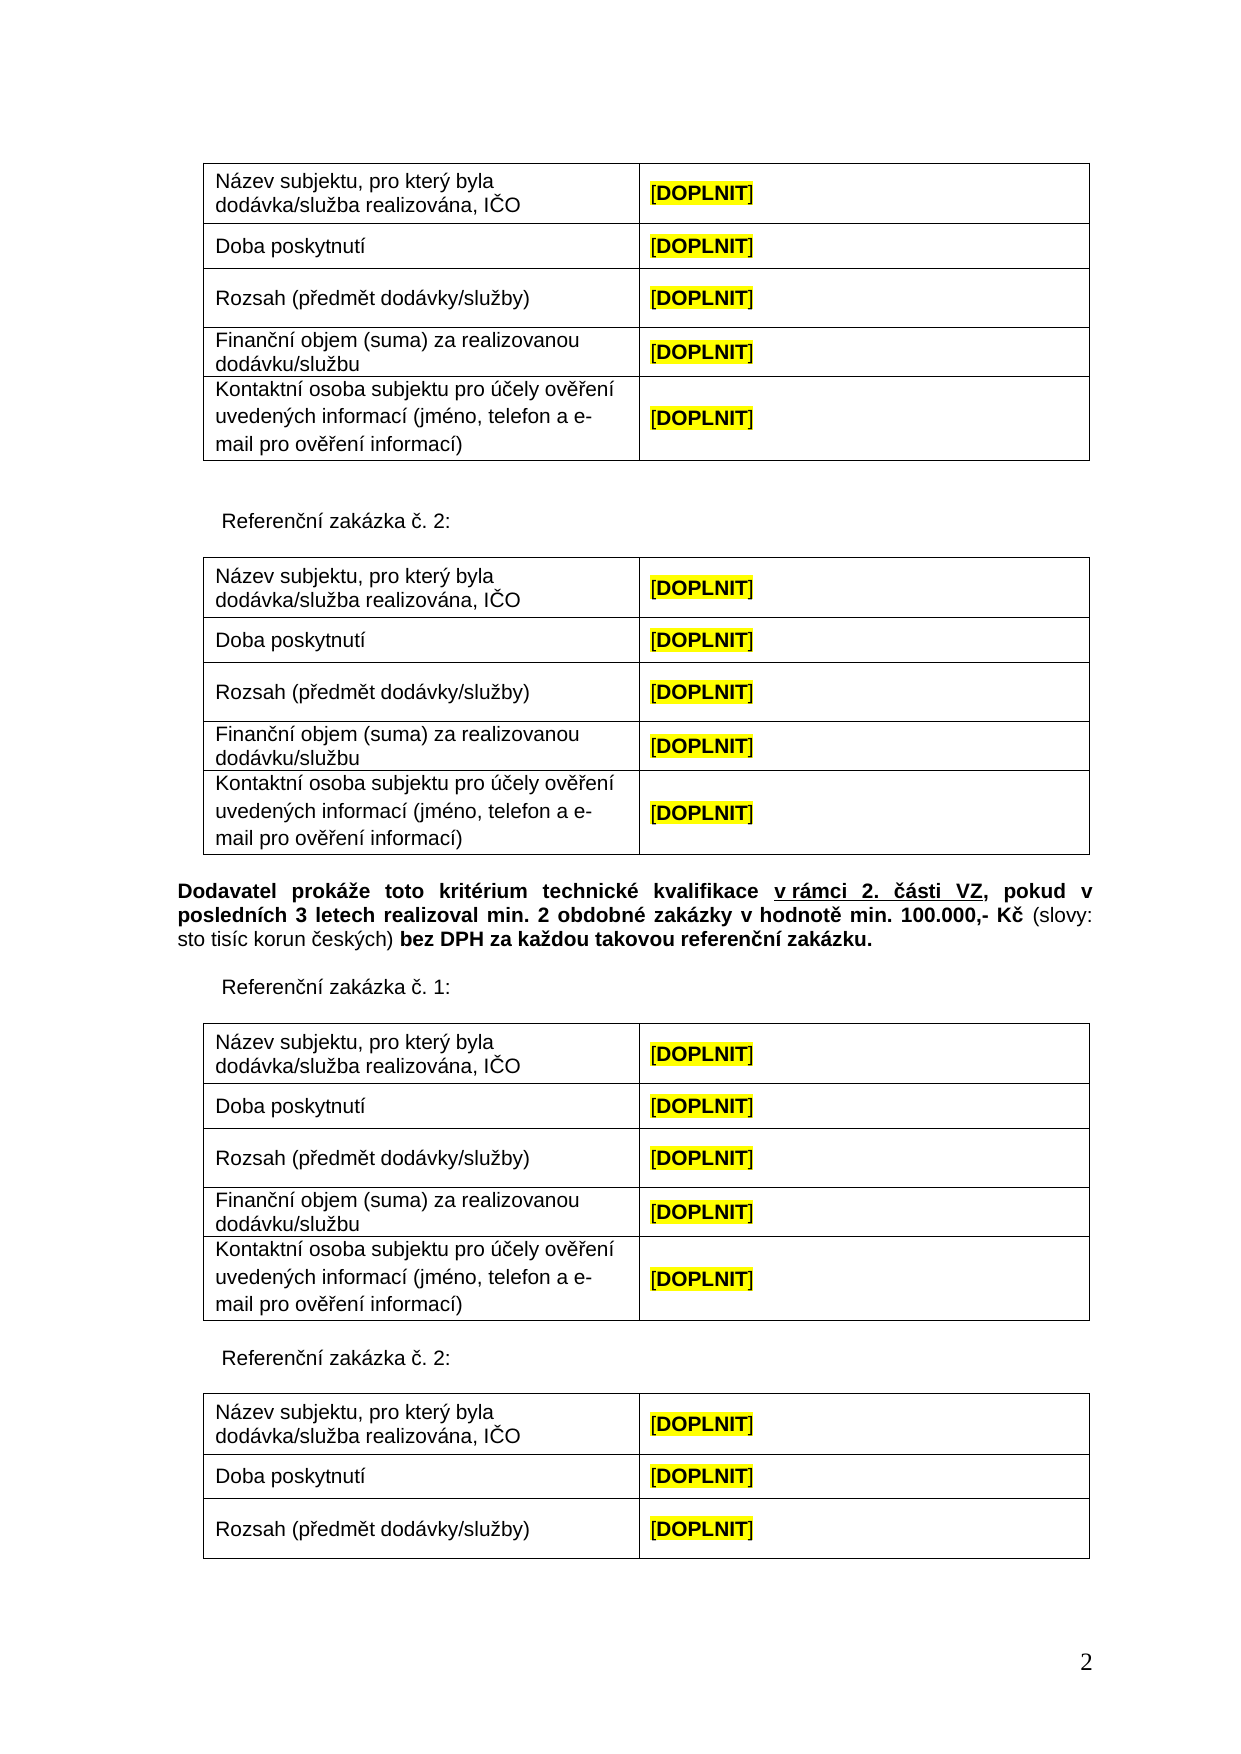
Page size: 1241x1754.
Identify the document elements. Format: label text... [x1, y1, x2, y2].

table_cell [DOPLNIT] [640, 722, 1089, 770]
table_header Název subjektu, pro který byla dodávka/služba realizována, IČO [204, 1394, 639, 1453]
table_cell Finanční objem (suma) za realizovanou dodávku/službu [204, 1188, 639, 1236]
table_cell Rozsah (předmět dodávky/služby) [204, 269, 639, 327]
table_header Název subjektu, pro který byla dodávka/služba realizována, IČO [204, 1024, 639, 1083]
table_cell Kontaktní osoba subjektu pro účely ověření uvedených informací (jméno, telefon a e-mail pro ověření informací) [204, 771, 639, 854]
table_cell Kontaktní osoba subjektu pro účely ověření uvedených informací (jméno, telefon a e-mail pro ověření informací) [204, 1237, 639, 1320]
table_cell [DOPLNIT] [640, 224, 1089, 268]
table_cell Doba poskytnutí [204, 224, 639, 268]
table_header [DOPLNIT] [640, 1394, 1089, 1453]
table_cell Kontaktní osoba subjektu pro účely ověření uvedených informací (jméno, telefon a e-mail pro ověření informací) [204, 377, 639, 460]
table_cell Doba poskytnutí [204, 618, 639, 662]
table_cell [DOPLNIT] [640, 1188, 1089, 1236]
table_cell [DOPLNIT] [640, 1237, 1089, 1320]
table_cell Rozsah (předmět dodávky/služby) [204, 663, 639, 721]
list Referenční zakázka č. 2: [221, 509, 1092, 533]
table_cell Rozsah (předmět dodávky/služby) [204, 1129, 639, 1187]
table_header Název subjektu, pro který byla dodávka/služba realizována, IČO [204, 164, 639, 223]
table_header [DOPLNIT] [640, 1024, 1089, 1083]
list Referenční zakázka č. 2: [221, 1345, 1092, 1369]
table_cell Finanční objem (suma) za realizovanou dodávku/službu [204, 328, 639, 376]
table_cell [DOPLNIT] [640, 269, 1089, 327]
table_cell Doba poskytnutí [204, 1084, 639, 1128]
table_cell Finanční objem (suma) za realizovanou dodávku/službu [204, 722, 639, 770]
table_cell [DOPLNIT] [640, 377, 1089, 460]
table_cell Doba poskytnutí [204, 1455, 639, 1498]
list Referenční zakázka č. 1: [221, 975, 1092, 999]
table_cell [DOPLNIT] [640, 618, 1089, 662]
table_cell [DOPLNIT] [640, 771, 1089, 854]
table_cell [DOPLNIT] [640, 1455, 1089, 1498]
table_header [DOPLNIT] [640, 164, 1089, 223]
table_header [DOPLNIT] [640, 558, 1089, 617]
text Dodavatel prokáže toto kritérium technické kvalifikace v rámci 2. části VZ, pokud v posledních 3 letech realizoval min. 2 obdobné zakázky v hodnotě min. 100.000,- Kč (slovy: sto tisíc korun českých) bez DPH za každou takovou referenční zakázku. [177, 879, 1092, 951]
table_cell [DOPLNIT] [640, 1084, 1089, 1128]
table_cell Rozsah (předmět dodávky/služby) [204, 1499, 639, 1557]
table_cell [DOPLNIT] [640, 663, 1089, 721]
table_header Název subjektu, pro který byla dodávka/služba realizována, IČO [204, 558, 639, 617]
table_cell [DOPLNIT] [640, 1129, 1089, 1187]
table_cell [DOPLNIT] [640, 328, 1089, 376]
table_cell [DOPLNIT] [640, 1499, 1089, 1557]
